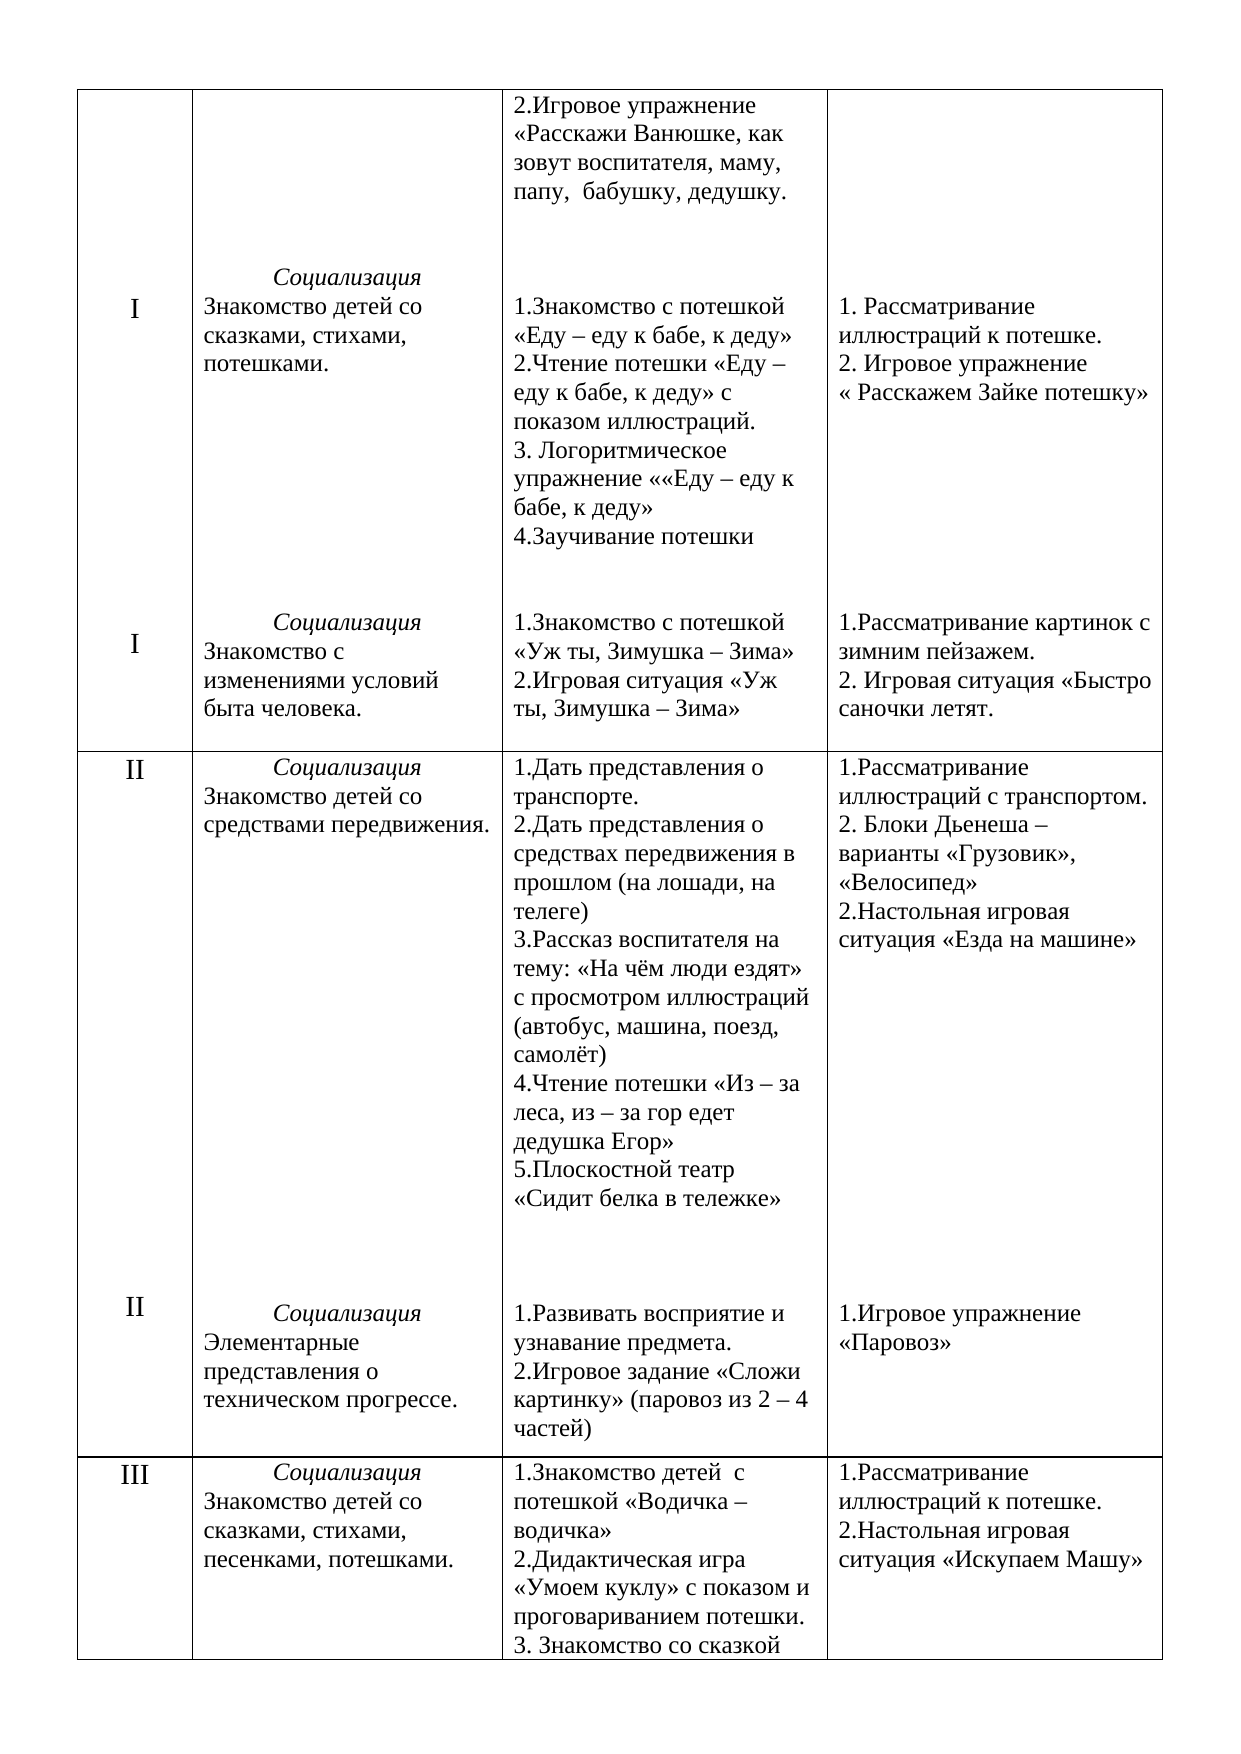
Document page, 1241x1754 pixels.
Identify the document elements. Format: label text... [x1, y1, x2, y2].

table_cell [503, 90, 827, 751]
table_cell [503, 1458, 827, 1659]
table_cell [828, 90, 1162, 751]
table_cell I I I I [78, 90, 192, 751]
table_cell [193, 90, 502, 751]
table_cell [193, 1458, 502, 1659]
table_cell 1.Дать представления о транспорте. 2.Дать представления о средствах передвижения в прошлом (на лошади, на телеге) 3.Рассказ воспитателя на тему: «На чём люди ездят» с просмотром иллюстраций (автобус, машина, поезд, самолёт) 4.Чтение потешки «Из – за леса, из – за гор едет дедушка Егор» 5.Плоскостной театр «Сидит белка в тележке» 1.Развивать восприятие и узнавание предмета. 2.Игровое задание «Сложи картинку» (паровоз из 2 – 4 частей) [503, 752, 827, 1456]
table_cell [828, 1458, 1162, 1659]
table_cell 1.Рассматривание иллюстраций с транспортом. 2. Блоки Дьенеша – варианты «Грузовик», «Велосипед» 2.Настольная игровая ситуация «Езда на машине» 1.Игровое упражнение «Паровоз» [828, 752, 1162, 1456]
table_cell II II [78, 752, 192, 1456]
table_cell III III III [78, 1458, 192, 1659]
table_cell Социализация Знакомство детей со средствами передвижения. Социализация Элементарные представления о техническом прогрессе. [193, 752, 502, 1456]
